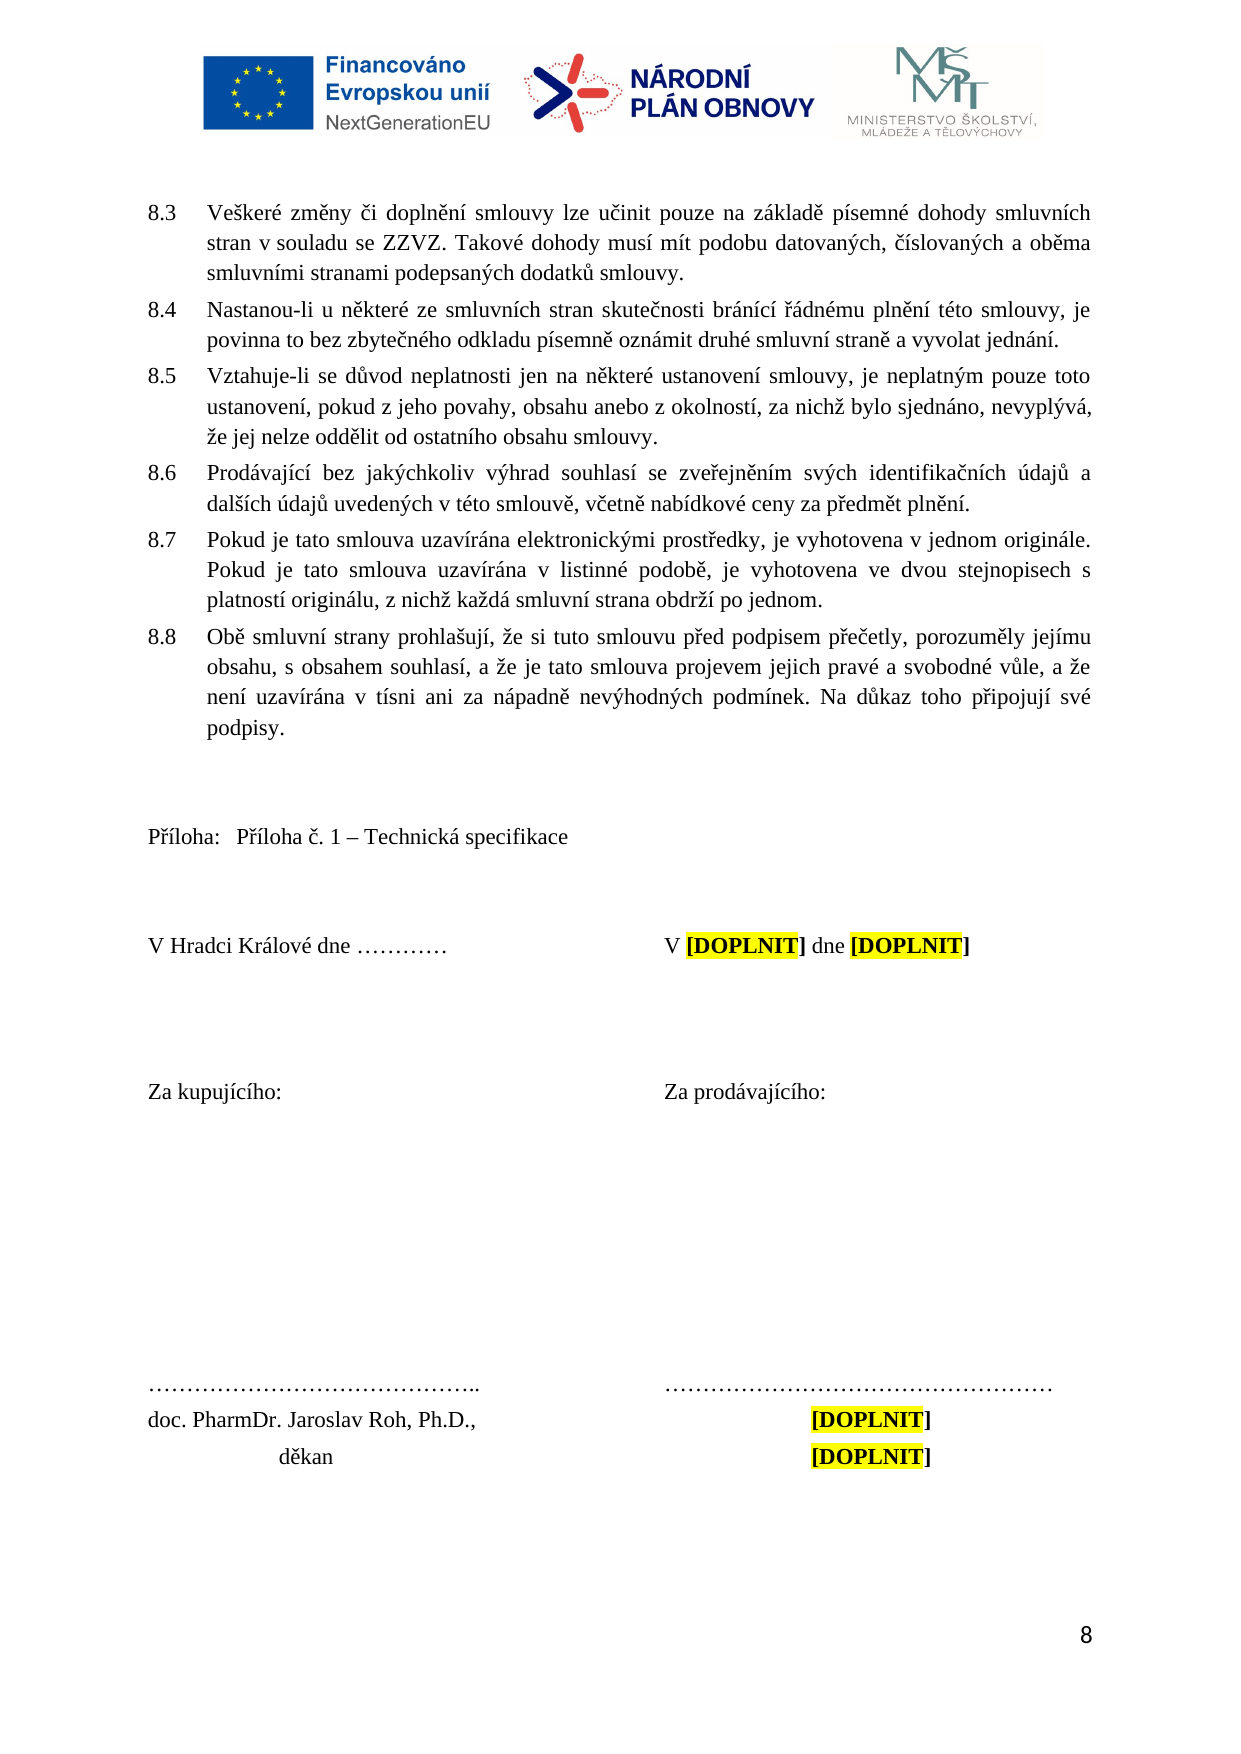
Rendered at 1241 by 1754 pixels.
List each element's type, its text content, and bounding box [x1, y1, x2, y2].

text V Hradci Králové dne ………… V [DOPLNIT] dne [DOPLNIT] [962, 932, 1093, 959]
text děkan [DOPLNIT] [221, 1443, 811, 1469]
text doc. PharmDr. Jaroslav Roh, Ph.D., [DOPLNIT] [923, 1406, 1093, 1433]
text doc. PharmDr. Jaroslav Roh, Ph.D., [DOPLNIT] [148, 1406, 811, 1433]
text V Hradci Králové dne ………… V [DOPLNIT] dne [DOPLNIT] [148, 932, 686, 959]
text 8.4 Nastanou-li u některé ze smluvních stran skutečnosti bránící řádnému plnění této smlouvy, je povinna to bez zbytečného odkladu písemně oznámit druhé smluvní straně a vyvolat jednání. [148, 296, 1093, 352]
picture [196, 44, 1045, 139]
text 8.5 Vztahuje-li se důvod neplatnosti jen na některé ustanovení smlouvy, je neplatným pouze toto ustanovení, pokud z jeho povahy, obsahu anebo z okolností, za nichž bylo sjednáno, nevyplývá, že jej nelze oddělit od ostatního obsahu smlouvy. [148, 362, 1093, 449]
text 8.3 Veškeré změny či doplnění smlouvy lze učinit pouze na základě písemné dohody smluvních stran v souladu se ZZVZ. Takové dohody musí mít podobu datovaných, číslovaných a oběma smluvními stranami podepsaných dodatků smlouvy. [148, 199, 1093, 286]
text …………………………………….. …………………………………………… [148, 1370, 1093, 1396]
text Za kupujícího: Za prodávajícího: [148, 1078, 1093, 1104]
text Příloha: Příloha č. 1 – Technická specifikace [148, 823, 1093, 849]
text 8.8 Obě smluvní strany prohlašují, že si tuto smlouvu před podpisem přečetly, porozuměly jejímu obsahu, s obsahem souhlasí, a že je tato smlouva projevem jejich pravé a svobodné vůle, a že není uzavírána v tísni ani za nápadně nevýhodných podmínek. Na důkaz toho připojují své podpisy. [148, 623, 1093, 740]
text 8.6 Prodávající bez jakýchkoliv výhrad souhlasí se zveřejněním svých identifikačních údajů a dalších údajů uvedených v této smlouvě, včetně nabídkové ceny za předmět plnění. [148, 459, 1093, 516]
text děkan [DOPLNIT] [923, 1443, 1093, 1469]
text 8.7 Pokud je tato smlouva uzavírána elektronickými prostředky, je vyhotovena v jednom originále. Pokud je tato smlouva uzavírána v listinné podobě, je vyhotovena ve dvou stejnopisech s platností originálu, z nichž každá smluvní strana obdrží po jednom. [148, 526, 1093, 613]
